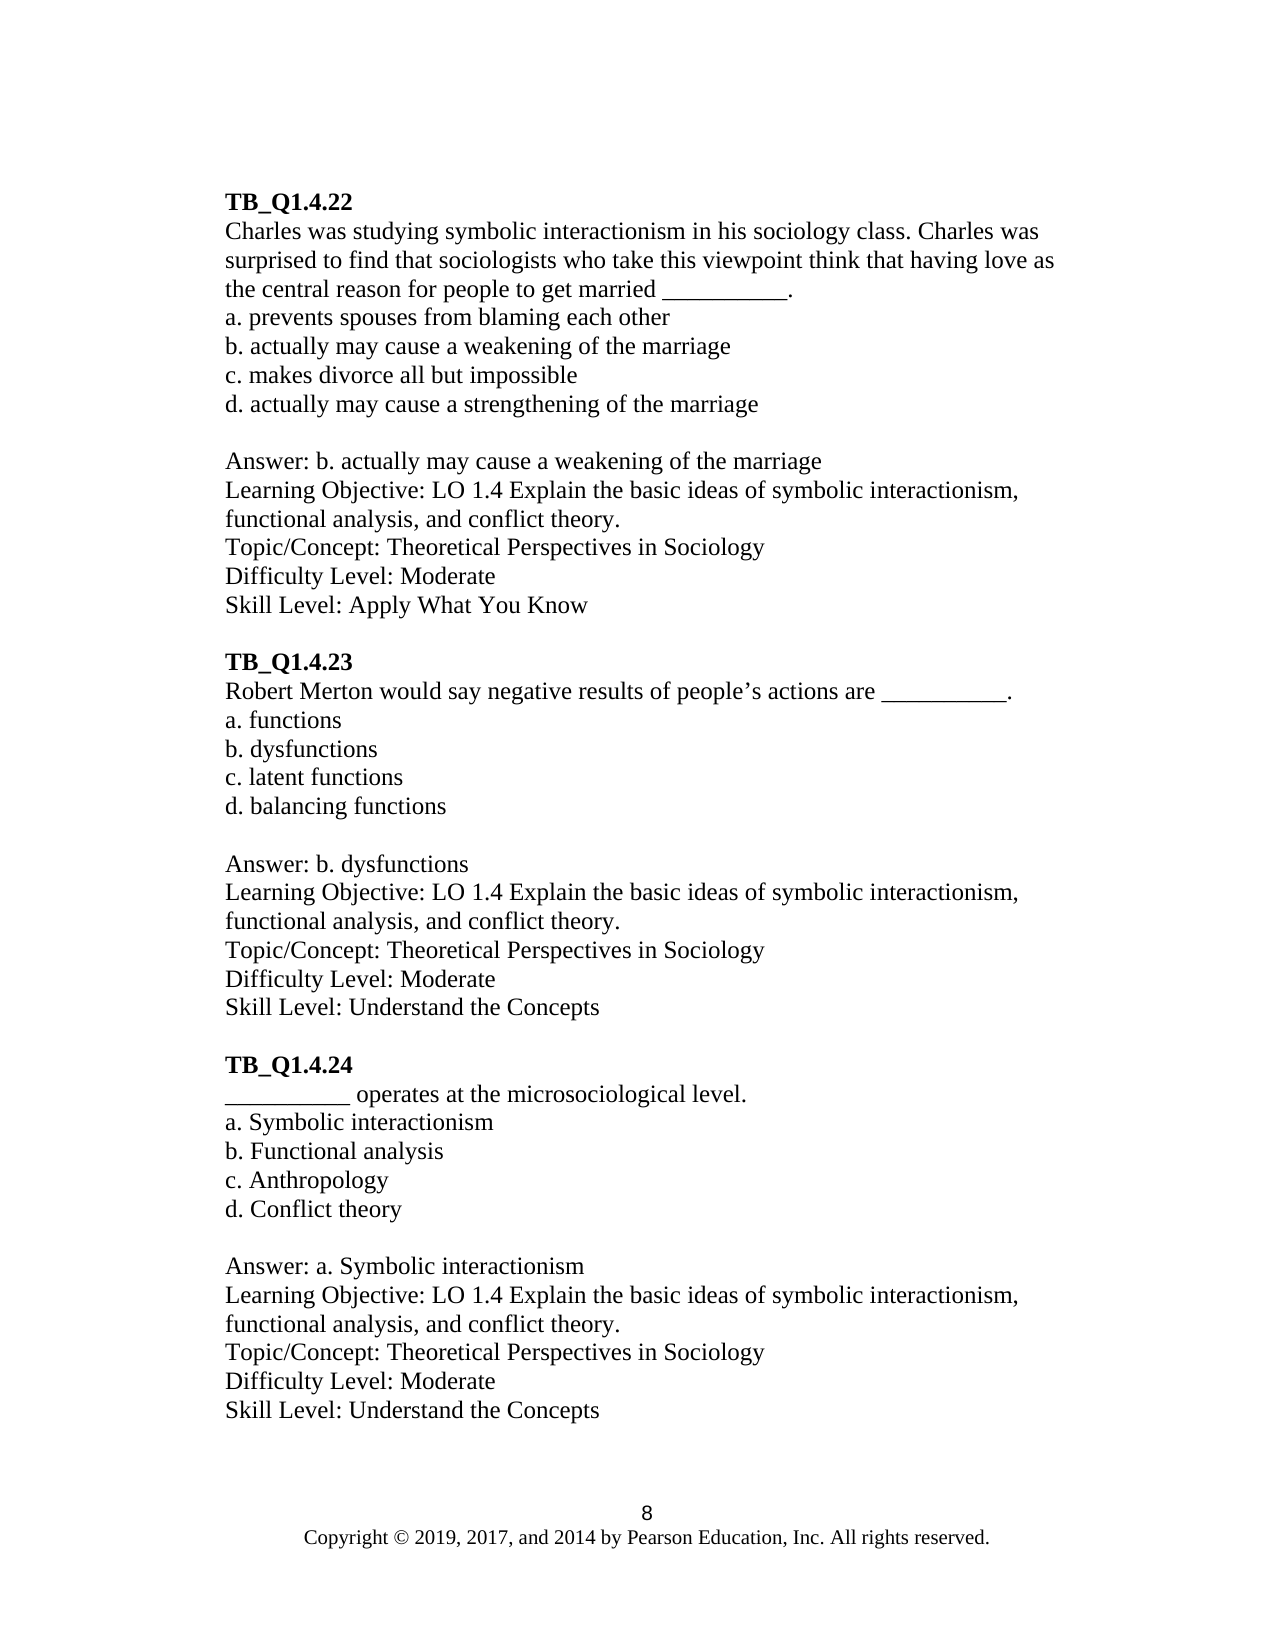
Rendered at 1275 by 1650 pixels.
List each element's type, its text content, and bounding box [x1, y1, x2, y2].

text Skill Level: Understand the Concepts [225, 992, 1069, 1021]
text Answer: b. dysfunctions [225, 849, 1069, 877]
text TB_Q1.4.23 [225, 647, 1069, 676]
text Skill Level: Apply What You Know [225, 590, 1069, 619]
text Topic/Concept: Theoretical Perspectives in Sociology [225, 532, 1069, 561]
text Robert Merton would say negative results of people’s actions are __________. [225, 676, 1069, 705]
text a. functions [225, 705, 1069, 734]
text Learning Objective: LO 1.4 Explain the basic ideas of symbolic interactionism, functional analysis, and conflict theory. [225, 1280, 1069, 1337]
text Difficulty Level: Moderate [225, 964, 1069, 992]
text c. latent functions [225, 762, 1069, 791]
text Learning Objective: LO 1.4 Explain the basic ideas of symbolic interactionism, functional analysis, and conflict theory. [225, 877, 1069, 935]
text a. Symbolic interactionism [225, 1107, 1069, 1136]
text Skill Level: Understand the Concepts [225, 1395, 1069, 1424]
text d. Conflict theory [225, 1194, 1069, 1222]
text c. Anthropology [225, 1165, 1069, 1194]
text Answer: a. Symbolic interactionism [225, 1251, 1069, 1280]
text a. prevents spouses from blaming each other [225, 302, 1069, 331]
text d. actually may cause a strengthening of the marriage [225, 389, 1069, 417]
text TB_Q1.4.22 [225, 187, 1069, 216]
text Topic/Concept: Theoretical Perspectives in Sociology [225, 1337, 1069, 1366]
text c. makes divorce all but impossible [225, 360, 1069, 389]
text Answer: b. actually may cause a weakening of the marriage [225, 446, 1069, 475]
text b. dysfunctions [225, 734, 1069, 762]
text Difficulty Level: Moderate [225, 1366, 1069, 1395]
text Topic/Concept: Theoretical Perspectives in Sociology [225, 935, 1069, 964]
text Difficulty Level: Moderate [225, 561, 1069, 590]
text d. balancing functions [225, 791, 1069, 820]
text b. actually may cause a weakening of the marriage [225, 331, 1069, 360]
text __________ operates at the microsociological level. [225, 1079, 1069, 1107]
text Learning Objective: LO 1.4 Explain the basic ideas of symbolic interactionism, functional analysis, and conflict theory. [225, 475, 1069, 532]
text b. Functional analysis [225, 1136, 1069, 1165]
text Charles was studying symbolic interactionism in his sociology class. Charles was surprised to find that sociologists who take this viewpoint think that having love as the central reason for people to get married __________. [225, 216, 1069, 302]
text TB_Q1.4.24 [225, 1050, 1069, 1079]
